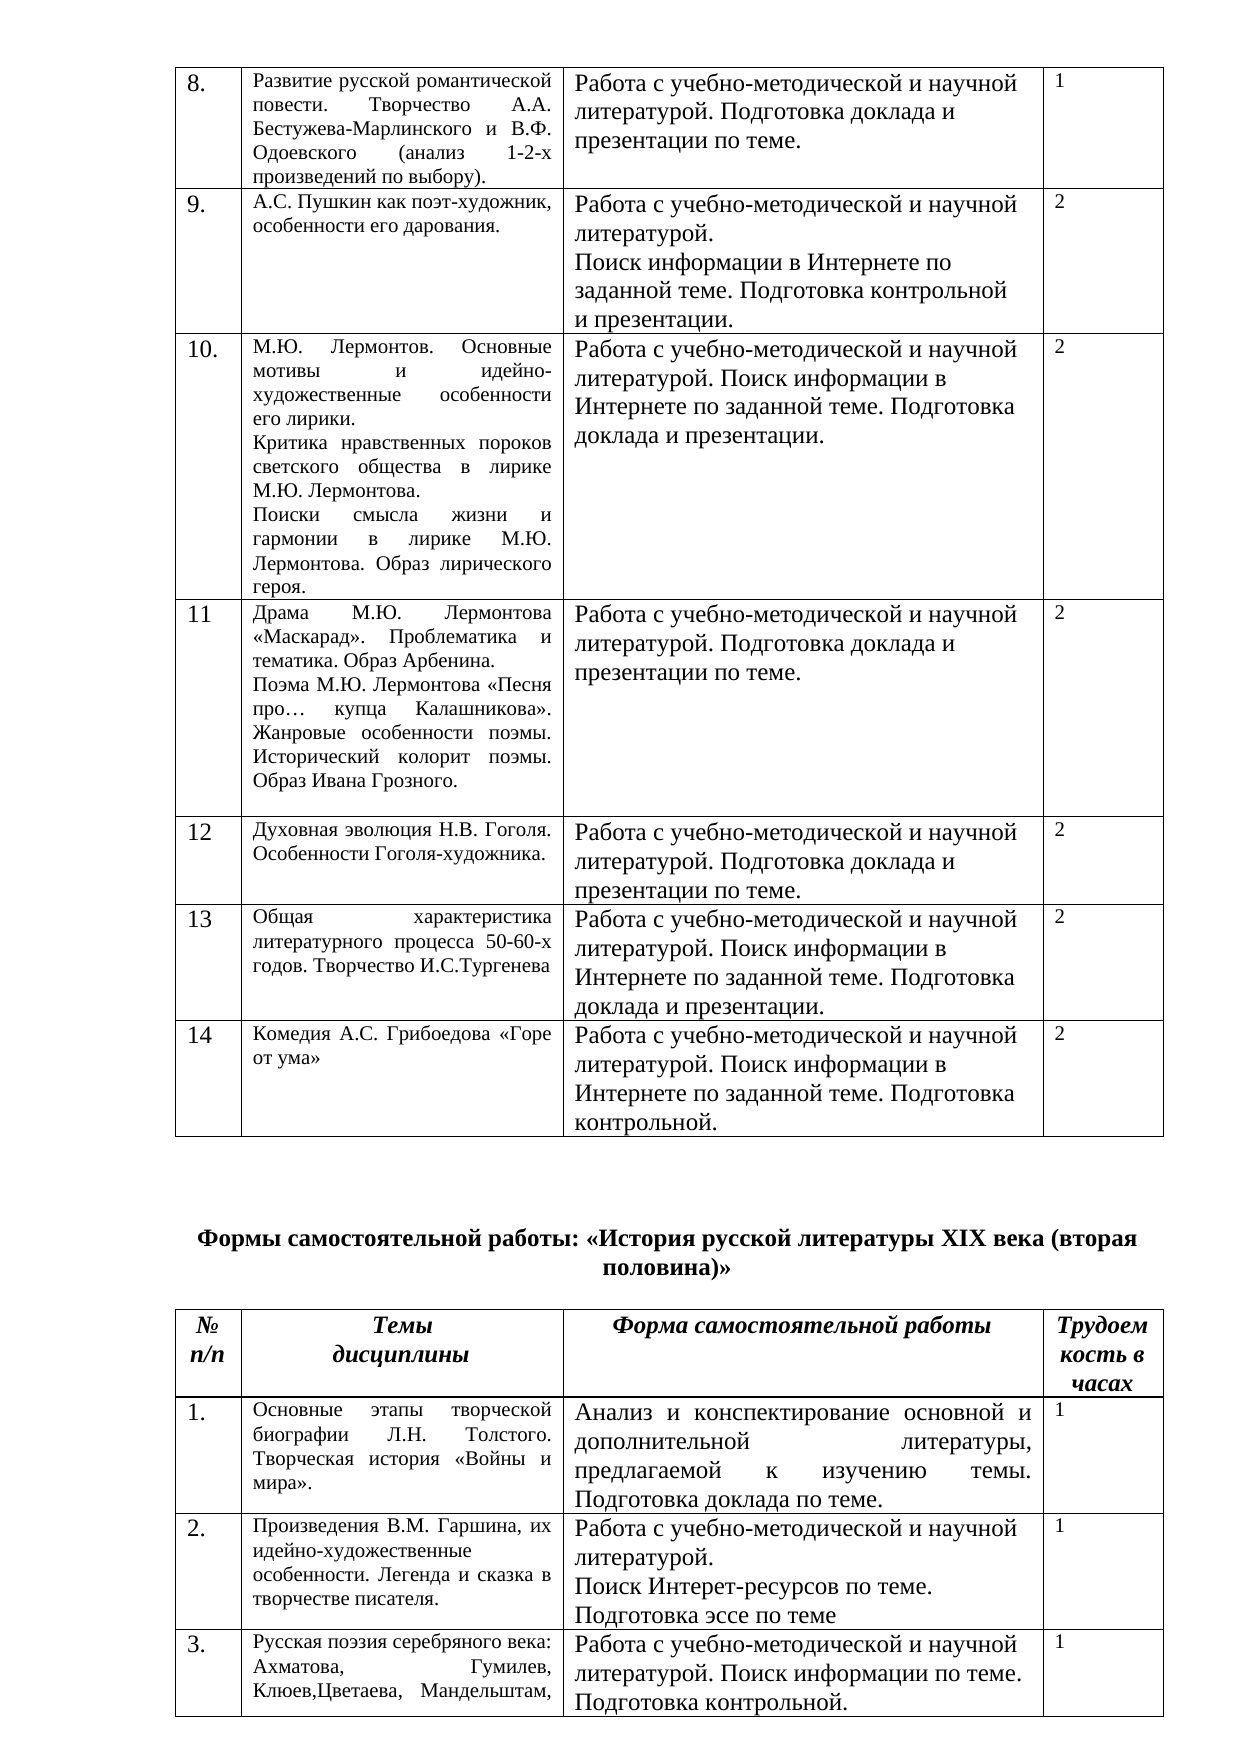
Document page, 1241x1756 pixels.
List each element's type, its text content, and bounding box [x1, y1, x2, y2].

table_cell 2 [1044, 189, 1163, 333]
table_header Форма самостоятельной работы [564, 1310, 1043, 1396]
text Формы самостоятельной работы: «История русской литературы XIX века (вторая половина)» [175, 1223, 1159, 1280]
table_cell Работа с учебно-методической и научной литературой. Поиск Интерет-ресурсов по теме. Подготовка эссе по теме [564, 1514, 1043, 1628]
table_cell Произведения В.М. Гаршина, их идейно-художественные особенности. Легенда и сказка в творчестве писателя. [242, 1514, 563, 1628]
table_cell Драма М.Ю. Лермонтова «Маскарад». Проблематика и тематика. Образ Арбенина. Поэма М.Ю. Лермонтова «Песня про… купца Калашникова». Жанровые особенности поэмы. Исторический колорит поэмы. Образ Ивана Грозного. [242, 600, 563, 816]
table_cell 3. [176, 1630, 241, 1716]
table_cell 13 [176, 905, 241, 1019]
table_cell 10. [176, 334, 241, 598]
table_cell Развитие русской романтической повести. Творчество А.А. Бестужева-Марлинского и В.Ф. Одоевского (анализ 1-2-х произведений по выбору). [242, 68, 563, 188]
table_header № п/п [176, 1310, 241, 1396]
table_cell Анализ и конспектирование основной и дополнительной литературы, предлагаемой к изучению темы. Подготовка доклада по теме. [564, 1398, 1043, 1512]
table_cell 2. [176, 1514, 241, 1628]
table_cell 2 [1044, 600, 1163, 816]
table_cell 12 [176, 817, 241, 903]
table_cell Работа с учебно-методической и научной литературой. Поиск информации в Интернете по заданной теме. Подготовка доклада и презентации. [564, 334, 1043, 598]
table_cell Работа с учебно-методической и научной литературой. Подготовка доклада и презентации по теме. [564, 817, 1043, 903]
table_cell 2 [1044, 905, 1163, 1019]
table_cell 8. [176, 68, 241, 188]
table_cell Работа с учебно-методической и научной литературой. Поиск информации в Интернете по заданной теме. Подготовка контрольной и презентации. [564, 189, 1043, 333]
table_cell 1 [1044, 1630, 1163, 1716]
table_cell Основные этапы творческой биографии Л.Н. Толстого. Творческая история «Войны и мира». [242, 1398, 563, 1512]
table_cell Духовная эволюция Н.В. Гоголя. Особенности Гоголя-художника. [242, 817, 563, 903]
table_cell Работа с учебно-методической и научной литературой. Поиск информации в Интернете по заданной теме. Подготовка доклада и презентации. [564, 905, 1043, 1019]
table_cell 1 [1044, 1514, 1163, 1628]
table_cell 2 [1044, 1021, 1163, 1136]
table_cell 1 [1044, 1398, 1163, 1512]
table_header Темы дисциплины [242, 1310, 563, 1396]
table_cell Общая характеристика литературного процесса 50-60-х годов. Творчество И.С.Тургенева [242, 905, 563, 1019]
table_cell 11 [176, 600, 241, 816]
table_cell Комедия А.С. Грибоедова «Горе от ума» [242, 1021, 563, 1136]
table_cell М.Ю. Лермонтов. Основные мотивы и идейно-художественные особенности его лирики. Критика нравственных пороков светского общества в лирике М.Ю. Лермонтова. Поиски смысла жизни и гармонии в лирике М.Ю. Лермонтова. Образ лирического героя. [242, 334, 563, 598]
table_cell 9. [176, 189, 241, 333]
table_cell Работа с учебно-методической и научной литературой. Поиск информации в Интернете по заданной теме. Подготовка контрольной. [564, 1021, 1043, 1136]
table_cell 1 [1044, 68, 1163, 188]
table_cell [242, 1630, 563, 1716]
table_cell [564, 68, 1043, 188]
table_cell 2 [1044, 334, 1163, 598]
table_cell 1. [176, 1398, 241, 1512]
table_cell Работа с учебно-методической и научной литературой. Подготовка доклада и презентации по теме. [564, 600, 1043, 816]
table_cell 14 [176, 1021, 241, 1136]
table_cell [564, 1630, 1043, 1716]
table_cell 2 [1044, 817, 1163, 903]
table_cell А.С. Пушкин как поэт-художник, особенности его дарования. [242, 189, 563, 333]
table_header Трудоемкость в часах [1044, 1310, 1163, 1396]
